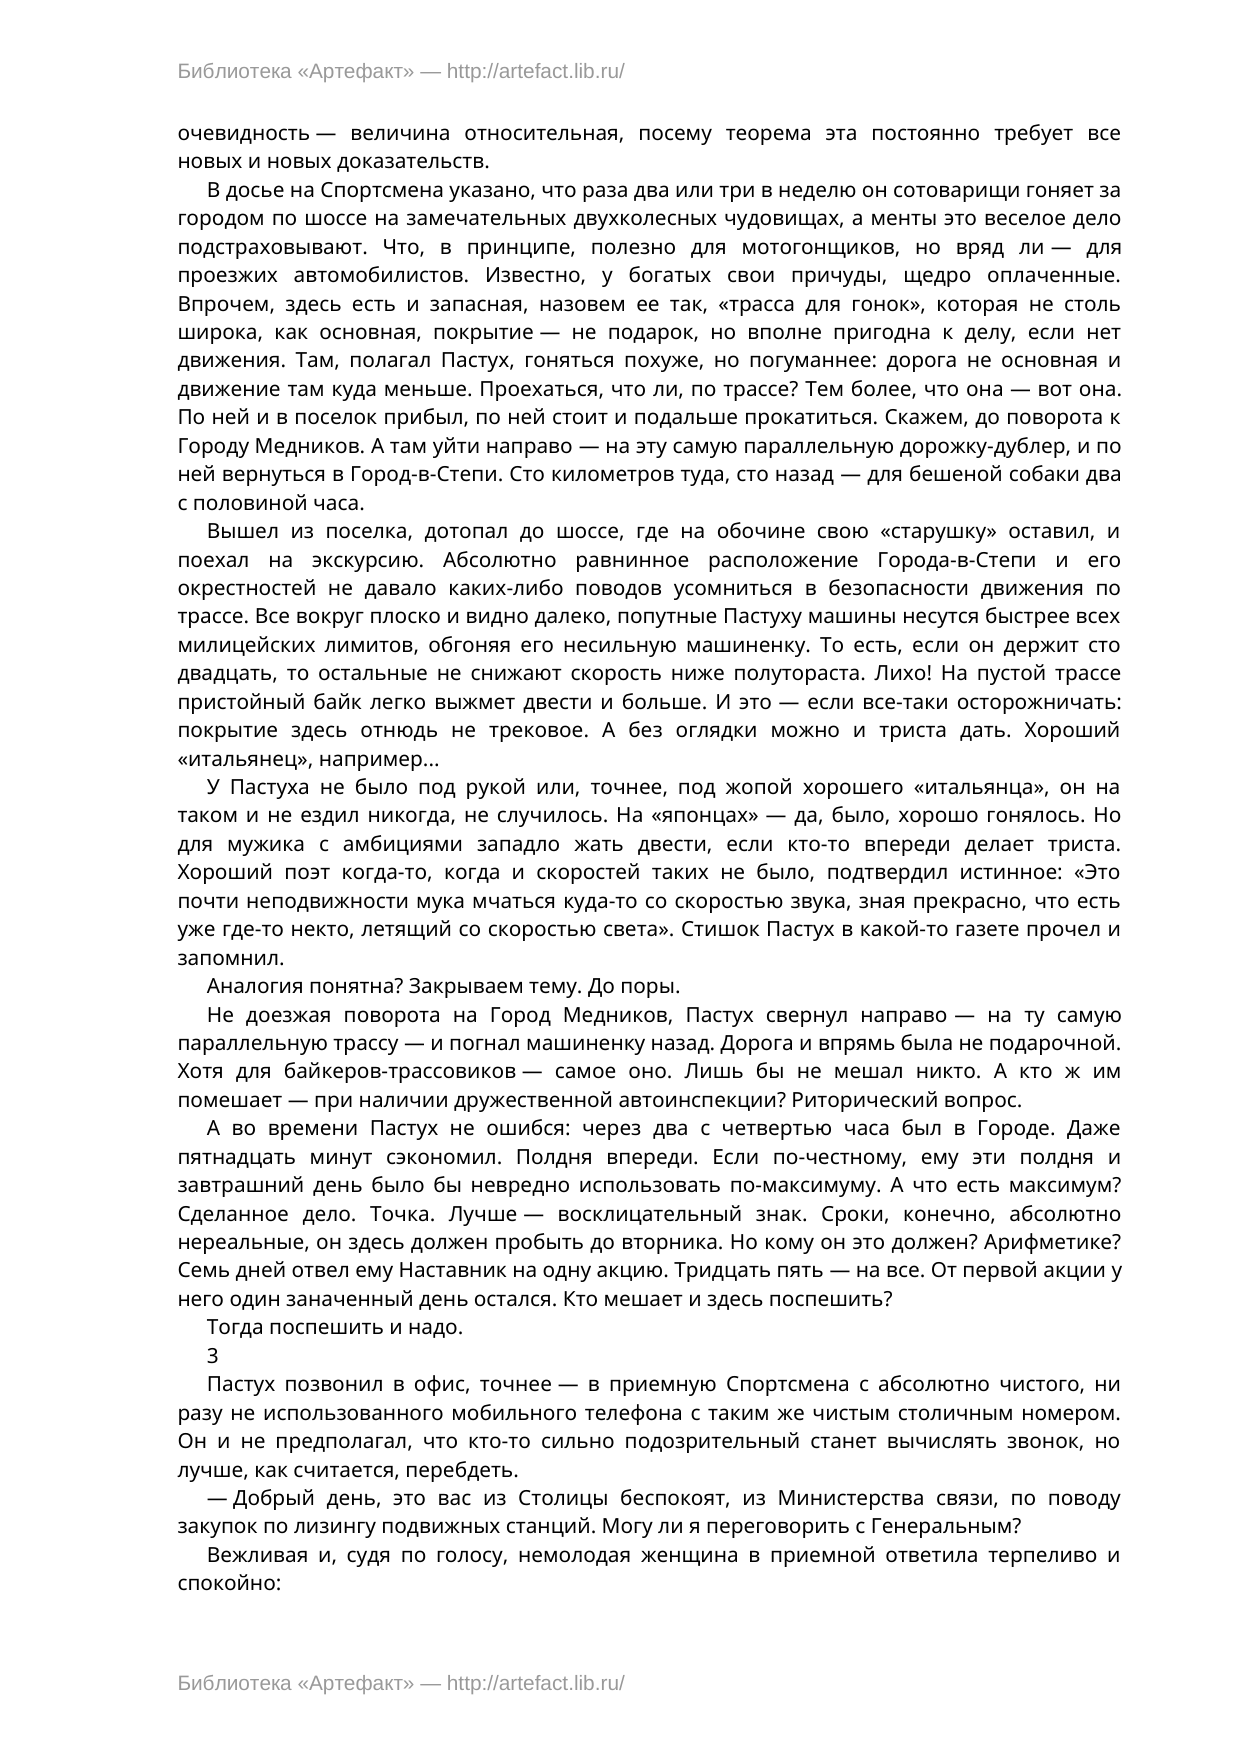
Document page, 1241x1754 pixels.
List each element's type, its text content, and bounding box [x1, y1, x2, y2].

text Тогда поспешить и надо. [177, 1312, 1122, 1341]
text У Пастуха не было под рукой или, точнее, под жопой хорошего «итальянца», он на таком и не ездил никогда, не случилось. На «японцах» — да, было, хорошо гонялось. Но для мужика с амбициями западло жать двести, если кто-то впереди делает триста. Хороший поэт когда-то, когда и скоростей таких не было, подтвердил истинное: «Это почти неподвижности мука мчаться куда-то со скоростью звука, зная прекрасно, что есть уже где-то некто, летящий со скоростью света». Стишок Пастух в какой-то газете прочел и запомнил. [177, 772, 1122, 971]
text — Добрый день, это вас из Столицы беспокоят, из Министерства связи, по поводу закупок по лизингу подвижных станций. Могу ли я переговорить с Генеральным? [177, 1483, 1122, 1540]
text Вежливая и, судя по голосу, немолодая женщина в приемной ответила терпеливо и спокойно: [177, 1540, 1122, 1597]
text Вышел из поселка, дотопал до шоссе, где на обочине свою «старушку» оставил, и поехал на экскурсию. Абсолютно равнинное расположение Города-в-Степи и его окрестностей не давало каких-либо поводов усомниться в безопасности движения по трассе. Все вокруг плоско и видно далеко, попутные Пастуху машины несутся быстрее всех милицейских лимитов, обгоняя его несильную машиненку. То есть, если он держит сто двадцать, то остальные не снижают скорость ниже полутораста. Лихо! На пустой трассе пристойный байк легко выжмет двести и больше. И это — если все-таки осторожничать: покрытие здесь отнюдь не трековое. А без оглядки можно и триста дать. Хороший «итальянец», например... [177, 516, 1122, 772]
text Не доезжая поворота на Город Медников, Пастух свернул направо — на ту самую параллельную трассу — и погнал машиненку назад. Дорога и впрямь была не подарочной. Хотя для байкеров-трассовиков — самое оно. Лишь бы не мешал никто. А кто ж им помешает — при наличии дружественной автоинспекции? Риторический вопрос. [177, 1000, 1122, 1113]
text А во времени Пастух не ошибся: через два с четвертью часа был в Городе. Даже пятнадцать минут сэкономил. Полдня впереди. Если по-честному, ему эти полдня и завтрашний день было бы невредно использовать по-максимуму. А что есть максимум? Сделанное дело. Точка. Лучше — восклицательный знак. Сроки, конечно, абсолютно нереальные, он здесь должен пробыть до вторника. Но кому он это должен? Арифметике? Семь дней отвел ему Наставник на одну акцию. Тридцать пять — на все. От первой акции у него один заначенный день остался. Кто мешает и здесь поспешить? [177, 1113, 1122, 1312]
text 3 [177, 1341, 1122, 1369]
text Пастух позвонил в офис, точнее — в приемную Спортсмена с абсолютно чистого, ни разу не использованного мобильного телефона с таким же чистым столичным номером. Он и не предполагал, что кто-то сильно подозрительный станет вычислять звонок, но лучше, как считается, перебдеть. [177, 1369, 1122, 1483]
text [177, 118, 1122, 175]
text Аналогия понятна? Закрываем тему. До поры. [177, 971, 1122, 1000]
text В досье на Спортсмена указано, что раза два или три в неделю он сотоварищи гоняет за городом по шоссе на замечательных двухколесных чудовищах, а менты это веселое дело подстраховывают. Что, в принципе, полезно для мотогонщиков, но вряд ли — для проезжих автомобилистов. Известно, у богатых свои причуды, щедро оплаченные. Впрочем, здесь есть и запасная, назовем ее так, «трасса для гонок», которая не столь широка, как основная, покрытие — не подарок, но вполне пригодна к делу, если нет движения. Там, полагал Пастух, гоняться похуже, но погуманнее: дорога не основная и движение там куда меньше. Проехаться, что ли, по трассе? Тем более, что она — вот она. По ней и в поселок прибыл, по ней стоит и подальше прокатиться. Скажем, до поворота к Городу Медников. А там уйти направо — на эту самую параллельную дорожку-дублер, и по ней вернуться в Город-в-Степи. Сто километров туда, сто назад — для бешеной собаки два с половиной часа. [177, 175, 1122, 516]
